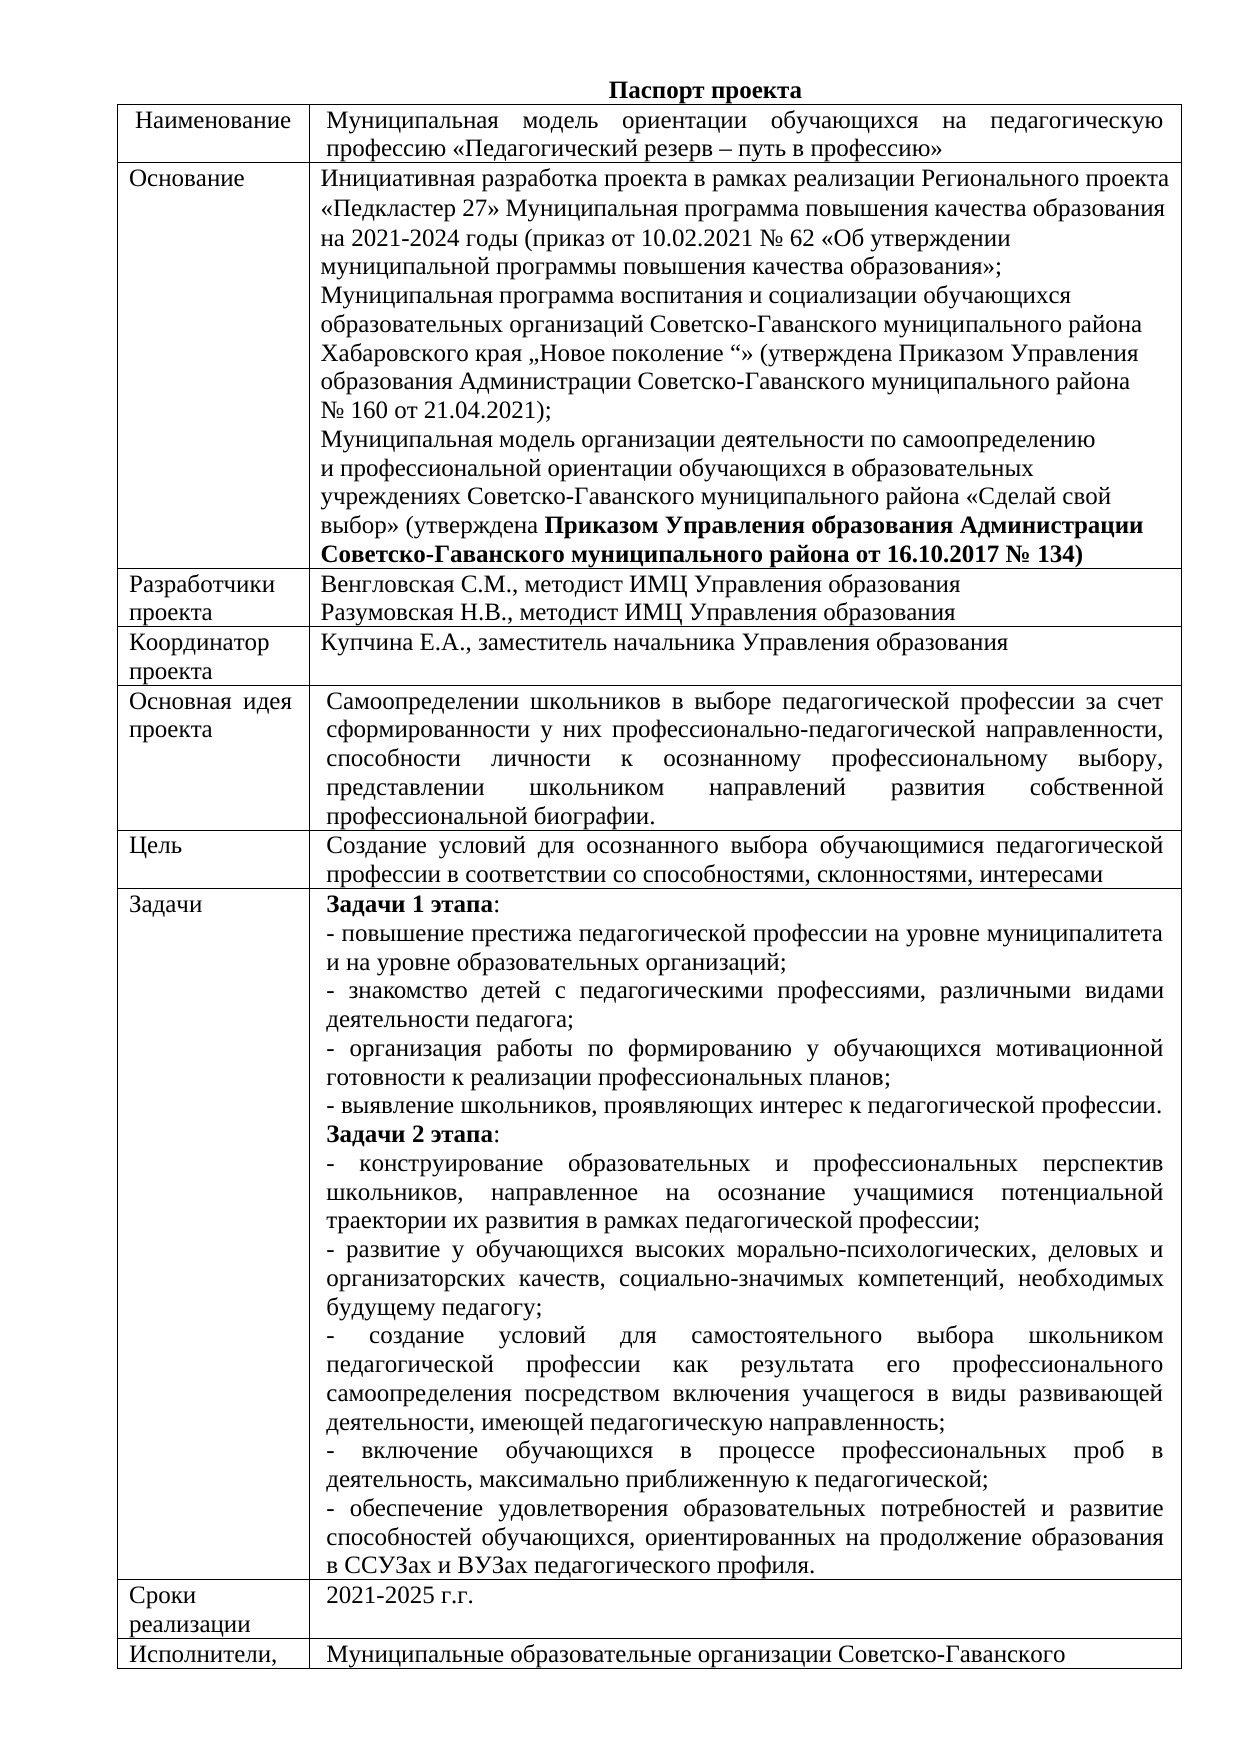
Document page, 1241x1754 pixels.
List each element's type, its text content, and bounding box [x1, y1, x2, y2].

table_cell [118, 1639, 309, 1667]
table_cell Сроки реализации [118, 1580, 309, 1638]
table_cell Цель [118, 831, 309, 888]
table_cell Задачи 1 этапа: - повышение престижа педагогической профессии на уровне муниципалитета и на уровне образовательных организаций; - знакомство детей с педагогическими профессиями, различными видами деятельности педагога; - организация работы по формированию у обучающихся мотивационной готовности к реализации профессиональных планов; - выявление школьников, проявляющих интерес к педагогической профессии. Задачи 2 этапа: - конструирование образовательных и профессиональных перспектив школьников, направленное на осознание учащимися потенциальной траектории их развития в рамках педагогической профессии; - развитие у обучающихся высоких морально-психологических, деловых и организаторских качеств, социально-значимых компетенций, необходимых будущему педагогу; - создание условий для самостоятельного выбора школьником педагогической профессии как результата его профессионального самоопределения посредством включения учащегося в виды развивающей деятельности, имеющей педагогическую направленность; - включение обучающихся в процессе профессиональных проб в деятельность, максимально приближенную к педагогической; - обеспечение удовлетворения образовательных потребностей и развитие способностей обучающихся, ориентированных на продолжение образования в ССУЗах и ВУЗах педагогического профиля. [310, 889, 1181, 1579]
list Паспорт проекта [288, 75, 1122, 104]
table_cell Разработчики проекта [118, 569, 309, 626]
table_cell Венгловская С.М., методист ИМЦ Управления образования Разумовская Н.В., методист ИМЦ Управления образования [310, 569, 1181, 626]
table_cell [310, 1639, 1181, 1667]
table_cell Купчина Е.А., заместитель начальника Управления образования [310, 627, 1181, 685]
table_cell Самоопределении школьников в выборе педагогической профессии за счет сформированности у них профессионально-педагогической направленности, способности личности к осознанному профессиональному выбору, представлении школьником направлений развития собственной профессиональной биографии. [310, 686, 1181, 829]
table_cell Основная идея проекта [118, 686, 309, 829]
table_header Муниципальная модель ориентации обучающихся на педагогическую профессию «Педагогический резерв – путь в профессию» [310, 105, 1181, 162]
table_cell Задачи [118, 889, 309, 1579]
table_header Наименование [118, 105, 309, 162]
table_cell Создание условий для осознанного выбора обучающимися педагогической профессии в соответствии со способностями, склонностями, интересами [310, 831, 1181, 888]
table_cell Координатор проекта [118, 627, 309, 685]
table_cell Инициативная разработка проекта в рамках реализации Регионального проекта «Педкластер 27» Муниципальная программа повышения качества образования на 2021-2024 годы (приказ от 10.02.2021 № 62 «Об утверждении муниципальной программы повышения качества образования»; Муниципальная программа воспитания и социализации обучающихся образовательных организаций Советско-Гаванского муниципального района Хабаровского края „Новое поколение “» (утверждена Приказом Управления образования Администрации Советско-Гаванского муниципального района № 160 от 21.04.2021); Муниципальная модель организации деятельности по самоопределению и профессиональной ориентации обучающихся в образовательных учреждениях Советско-Гаванского муниципального района «Сделай свой выбор» (утверждена Приказом Управления образования Администрации Советско-Гаванского муниципального района от 16.10.2017 № 134) [310, 163, 1181, 568]
table_cell 2021-2025 г.г. [310, 1580, 1181, 1638]
table_cell Основание [118, 163, 309, 568]
